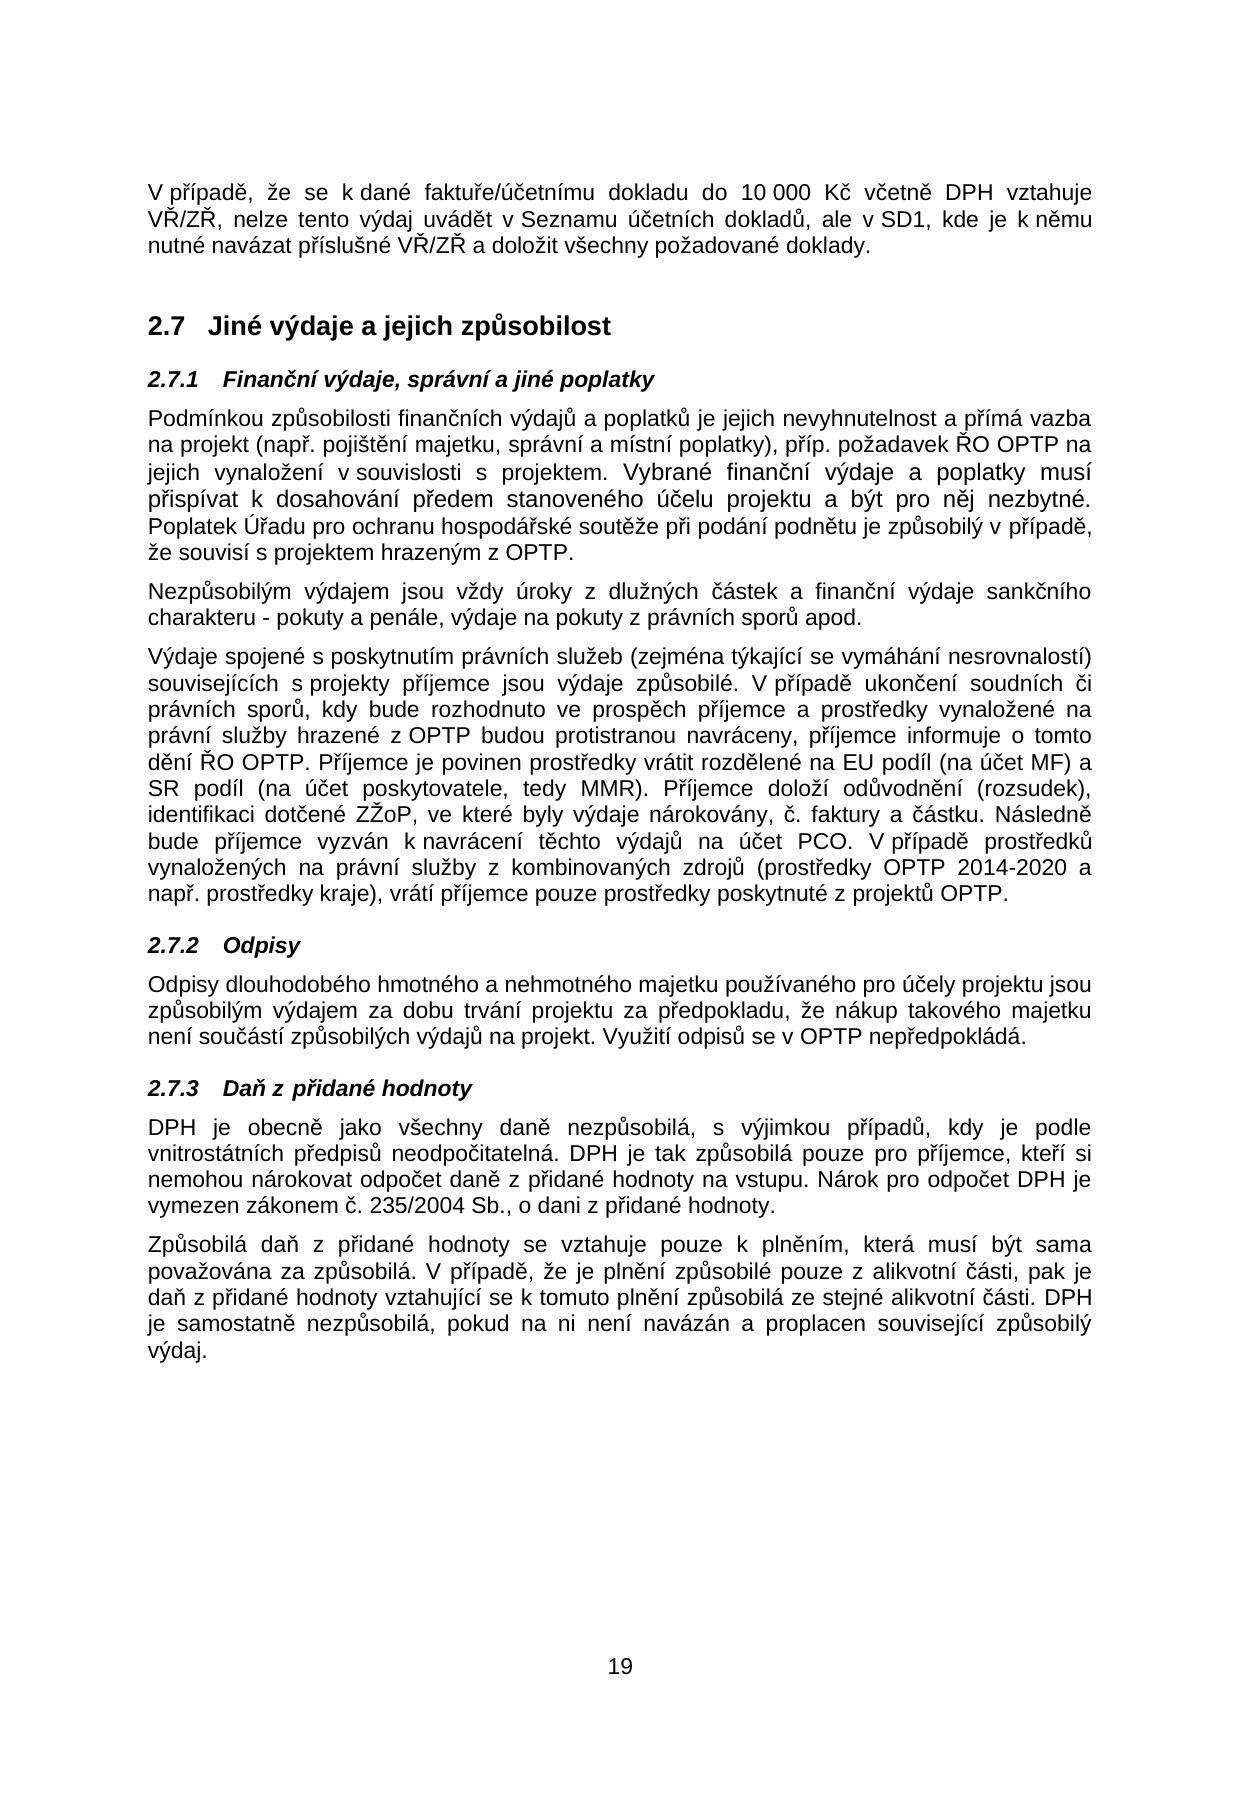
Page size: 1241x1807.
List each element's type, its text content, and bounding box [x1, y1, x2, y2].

subtitle Jiné výdaje a jejich způsobilost [148, 310, 1092, 341]
subtitle Odpisy [148, 932, 1092, 958]
text Odpisy dlouhodobého hmotného a nehmotného majetku používaného pro účely projektu jsou způsobilým výdajem za dobu trvání projektu za předpokladu, že nákup takového majetku není součástí způsobilých výdajů na projekt. Využití odpisů se v OPTP nepředpokládá. [148, 971, 1092, 1049]
text Způsobilá daň z přidané hodnoty se vztahuje pouze k plněním, která musí být sama považována za způsobilá. V případě, že je plnění způsobilé pouze z alikvotní části, pak je daň z přidané hodnoty vztahující se k tomuto plnění způsobilá ze stejné alikvotní části. DPH je samostatně nezpůsobilá, pokud na ni není navázán a proplacen související způsobilý výdaj. [148, 1231, 1092, 1363]
subtitle Daň z přidané hodnoty [148, 1074, 1092, 1101]
text Nezpůsobilým výdajem jsou vždy úroky z dlužných částek a finanční výdaje sankčního charakteru - pokuty a penále, výdaje na pokuty z právních sporů apod. [148, 578, 1092, 631]
subtitle Finanční výdaje, správní a jiné poplatky [148, 366, 1092, 392]
text V případě, že se k dané faktuře/účetnímu dokladu do 10 000 Kč včetně DPH vztahuje VŘ/ZŘ, nelze tento výdaj uvádět v Seznamu účetních dokladů, ale v SD1, kde je k němu nutné navázat příslušné VŘ/ZŘ a doložit všechny požadované doklady. [148, 179, 1092, 258]
text Podmínkou způsobilosti finančních výdajů a poplatků je jejich nevyhnutelnost a přímá vazba na projekt (např. pojištění majetku, správní a místní poplatky), příp. požadavek ŘO OPTP na jejich vynaložení v souvislosti s projektem. Vybrané finanční výdaje a poplatky musí přispívat k dosahování předem stanoveného účelu projektu a být pro něj nezbytné. Poplatek Úřadu pro ochranu hospodářské soutěže při podání podnětu je způsobilý v případě, že souvisí s projektem hrazeným z OPTP. [148, 405, 1092, 565]
text Výdaje spojené s poskytnutím právních služeb (zejména týkající se vymáhání nesrovnalostí) souvisejících s projekty příjemce jsou výdaje způsobilé. V případě ukončení soudních či právních sporů, kdy bude rozhodnuto ve prospěch příjemce a prostředky vynaložené na právní služby hrazené z OPTP budou protistranou navráceny, příjemce informuje o tomto dění ŘO OPTP. Příjemce je povinen prostředky vrátit rozdělené na EU podíl (na účet MF) a SR podíl (na účet poskytovatele, tedy MMR). Příjemce doloží odůvodnění (rozsudek), identifikaci dotčené ZŽoP, ve které byly výdaje nárokovány, č. faktury a částku. Následně bude příjemce vyzván k navrácení těchto výdajů na účet PCO. V případě prostředků vynaložených na právní služby z kombinovaných zdrojů (prostředky OPTP 2014-2020 a např. prostředky kraje), vrátí příjemce pouze prostředky poskytnuté z projektů OPTP. [148, 643, 1092, 907]
text DPH je obecně jako všechny daně nezpůsobilá, s výjimkou případů, kdy je podle vnitrostátních předpisů neodpočitatelná. DPH je tak způsobilá pouze pro příjemce, kteří si nemohou nárokovat odpočet daně z přidané hodnoty na vstupu. Nárok pro odpočet DPH je vymezen zákonem č. 235/2004 Sb., o dani z přidané hodnoty. [148, 1113, 1092, 1219]
